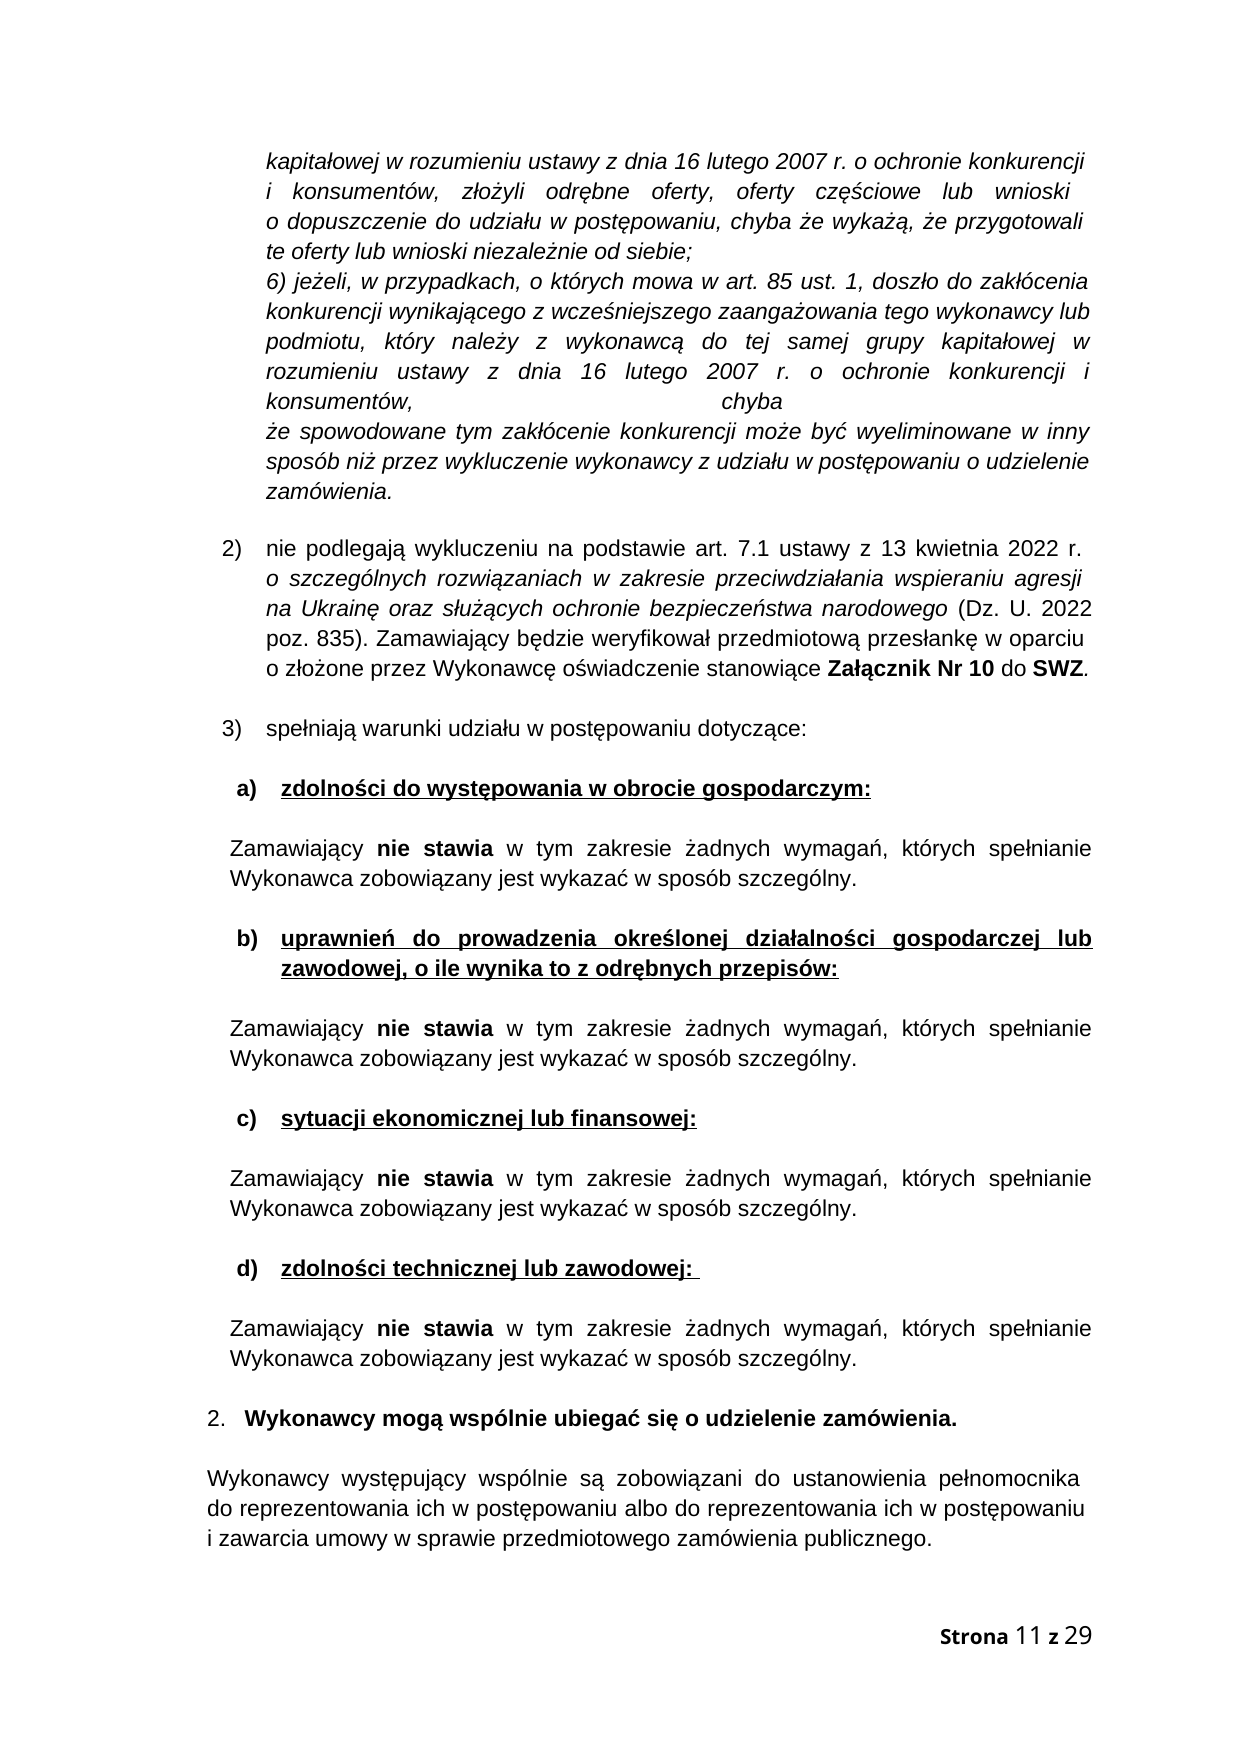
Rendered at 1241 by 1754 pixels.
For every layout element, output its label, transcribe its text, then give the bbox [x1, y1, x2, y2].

text Zamawiający nie stawia w tym zakresie żadnych wymagań, których spełnianie Wykonawca zobowiązany jest wykazać w sposób szczególny. [229, 1315, 1092, 1371]
list uprawnień do prowadzenia określonej działalności gospodarczej lub zawodowej, o ile wynika to z odrębnych przepisów: [236, 925, 1092, 981]
text Zamawiający nie stawia w tym zakresie żadnych wymagań, których spełnianie Wykonawca zobowiązany jest wykazać w sposób szczególny. [229, 835, 1092, 891]
list 6) jeżeli, w przypadkach, o których mowa w art. 85 ust. 1, doszło do zakłócenia konkurencji wynikającego z wcześniejszego zaangażowania tego wykonawcy lub podmiotu, który należy z wykonawcą do tej samej grupy kapitałowej w rozumieniu ustawy z dnia 16 lutego 2007 r. o ochronie konkurencji i konsumentów, chyba że spowodowane tym zakłócenie konkurencji może być wyeliminowane w inny sposób niż przez wykluczenie wykonawcy z udziału w postępowaniu o udzielenie zamówienia. [266, 268, 1092, 504]
list Wykonawcy mogą wspólnie ubiegać się o udzielenie zamówienia. [207, 1405, 1092, 1431]
list zdolności technicznej lub zawodowej: [236, 1255, 1092, 1281]
list sytuacji ekonomicznej lub finansowej: [236, 1105, 1092, 1131]
text Zamawiający nie stawia w tym zakresie żadnych wymagań, których spełnianie Wykonawca zobowiązany jest wykazać w sposób szczególny. [229, 1015, 1092, 1071]
list zdolności do występowania w obrocie gospodarczym: [236, 775, 1092, 801]
text Wykonawcy występujący wspólnie są zobowiązani do ustanowienia pełnomocnika do reprezentowania ich w postępowaniu albo do reprezentowania ich w postępowaniu i zawarcia umowy w sprawie przedmiotowego zamówienia publicznego. [207, 1465, 1092, 1551]
list spełniają warunki udziału w postępowaniu dotyczące: [222, 715, 1092, 741]
text Zamawiający nie stawia w tym zakresie żadnych wymagań, których spełnianie Wykonawca zobowiązany jest wykazać w sposób szczególny. [229, 1165, 1092, 1221]
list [266, 148, 1092, 264]
list nie podlegają wykluczeniu na podstawie art. 7.1 ustawy z 13 kwietnia 2022 r. o szczególnych rozwiązaniach w zakresie przeciwdziałania wspieraniu agresji na Ukrainę oraz służących ochronie bezpieczeństwa narodowego (Dz. U. 2022 poz. 835). Zamawiający będzie weryfikował przedmiotową przesłankę w oparciu o złożone przez Wykonawcę oświadczenie stanowiące Załącznik Nr 10 do SWZ. [222, 535, 1092, 681]
